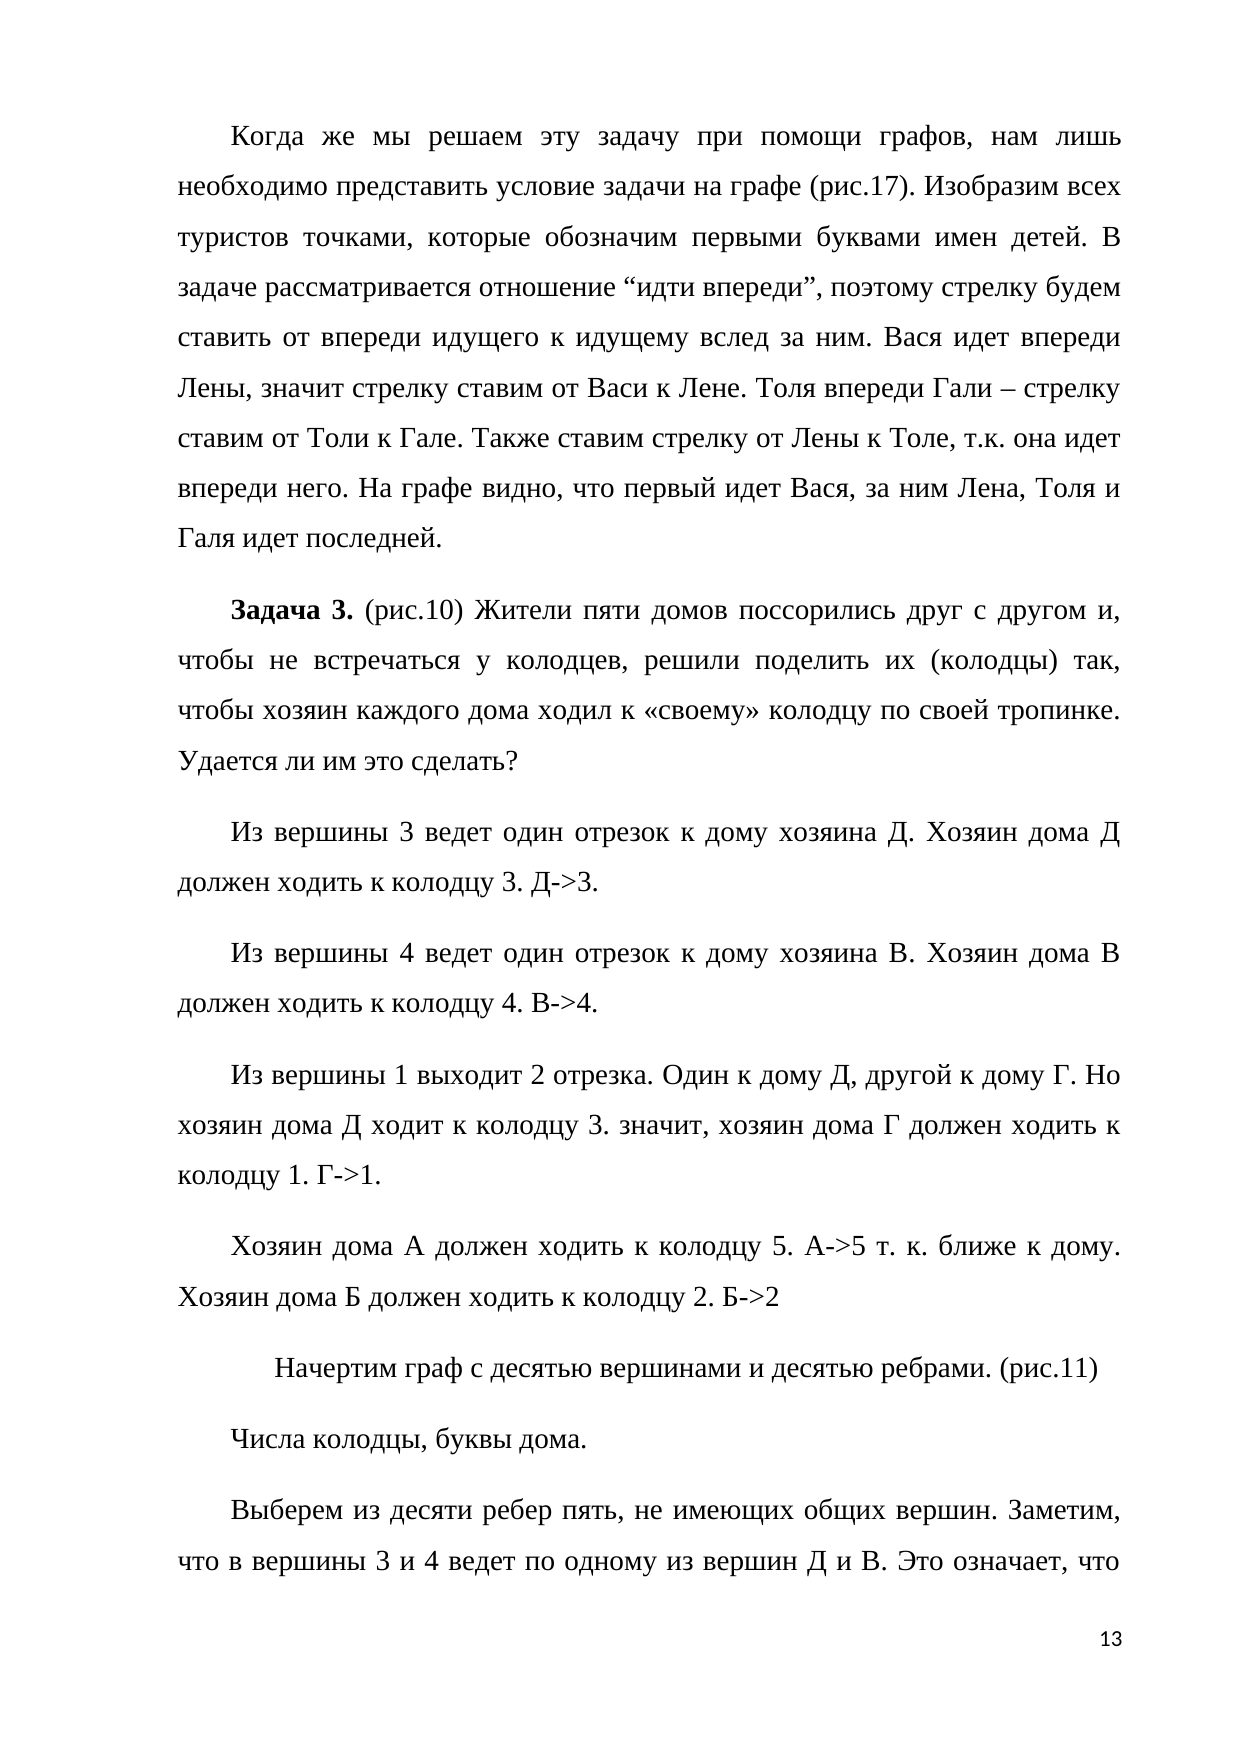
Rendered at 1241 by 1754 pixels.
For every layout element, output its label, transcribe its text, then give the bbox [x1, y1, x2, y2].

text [177, 1492, 1122, 1576]
text Из вершины 3 ведет один отрезок к дому хозяина Д. Хозяин дома Д должен ходить к колодцу 3. Д->3. [177, 814, 1122, 898]
text Числа колодцы, буквы дома. [177, 1421, 1122, 1455]
text Хозяин дома А должен ходить к колодцу 5. А->5 т. к. ближе к дому. Хозяин дома Б должен ходить к колодцу 2. Б->2 [177, 1228, 1122, 1312]
text Начертим граф с десятью вершинами и десятью ребрами. (рис.11) [177, 1350, 1122, 1383]
text Из вершины 1 выходит 2 отрезка. Один к дому Д, другой к дому Г. Но хозяин дома Д ходит к колодцу 3. значит, хозяин дома Г должен ходить к колодцу 1. Г->1. [177, 1057, 1122, 1191]
text Когда же мы решаем эту задачу при помощи графов, нам лишь необходимо представить условие задачи на графе (рис.17). Изобразим всех туристов точками, которые обозначим первыми буквами имен детей. В задаче рассматривается отношение “идти впереди”, поэтому стрелку будем ставить от впереди идущего к идущему вслед за ним. Вася идет впереди Лены, значит стрелку ставим от Васи к Лене. Толя впереди Гали – стрелку ставим от Толи к Гале. Также ставим стрелку от Лены к Толе, т.к. она идет впереди него. На графе видно, что первый идет Вася, за ним Лена, Толя и Галя идет последней. [177, 118, 1122, 554]
text Задача 3. (рис.10) Жители пяти домов поссорились друг с другом и, чтобы не встречаться у колодцев, решили поделить их (колодцы) так, чтобы хозяин каждого дома ходил к «своему» колодцу по своей тропинке. Удается ли им это сделать? [177, 592, 1122, 776]
text Из вершины 4 ведет один отрезок к дому хозяина В. Хозяин дома В должен ходить к колодцу 4. В->4. [177, 935, 1122, 1019]
